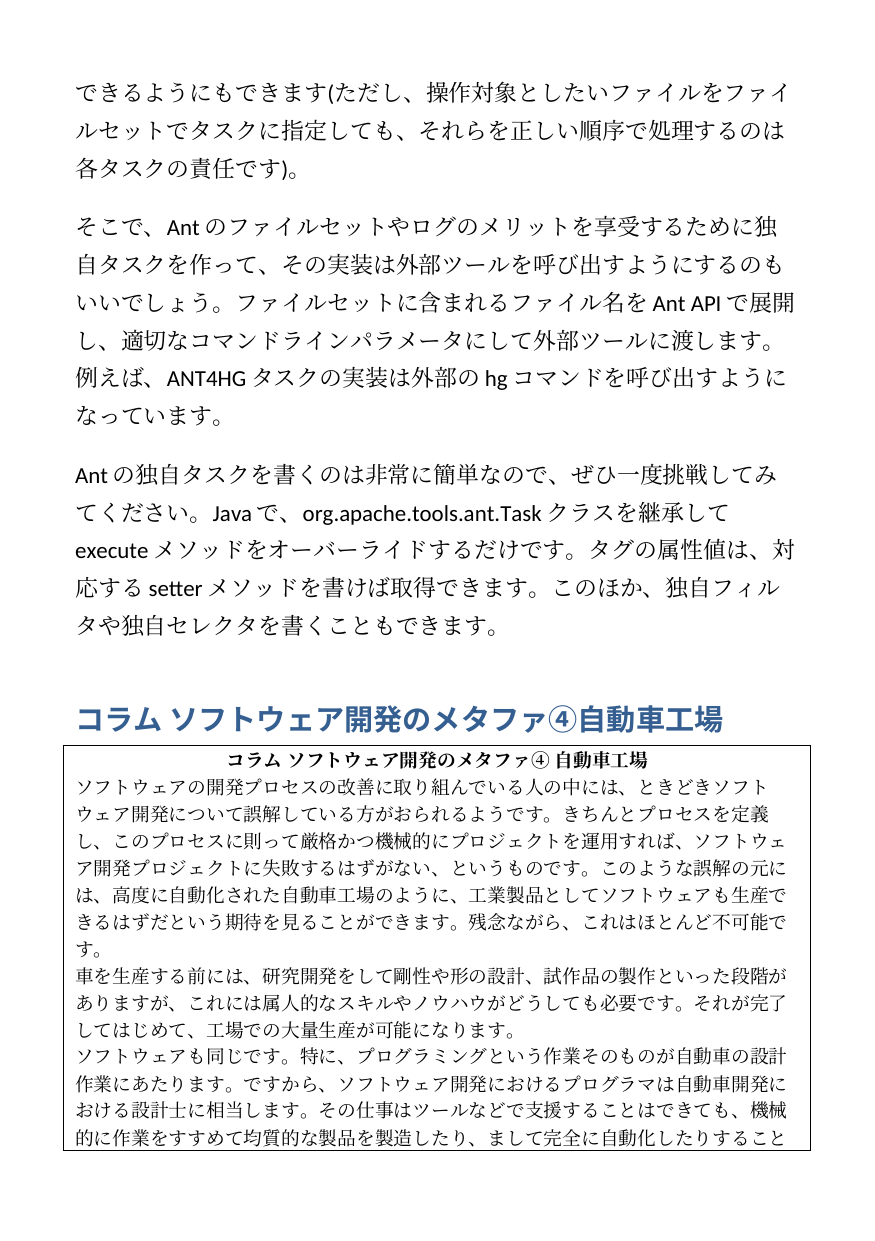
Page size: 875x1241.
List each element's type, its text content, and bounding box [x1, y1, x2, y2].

text そこで、Antのファイルセットやログのメリットを享受するために独自タスクを作って、その実装は外部ツールを呼び出すようにするのもいいでしょう。ファイルセットに含まれるファイル名をAnt APIで展開し、適切なコマンドラインパラメータにして外部ツールに渡します。例えば、ANT4HGタスクの実装は外部のhgコマンドを呼び出すようになっています。 [75, 209, 799, 431]
text Antの独自タスクを書くのは非常に簡単なので、ぜひ一度挑戦してみてください。Javaで、org.apache.tools.ant.Taskクラスを継承してexecuteメソッドをオーバーライドするだけです。タグの属性値は、対応するsetterメソッドを書けば取得できます。このほか、独自フィルタや独自セレクタを書くこともできます。 [75, 457, 799, 641]
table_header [64, 746, 810, 1150]
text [75, 75, 799, 183]
subtitle コラム ソフトウェア開発のメタファ④自動車工場 [75, 696, 799, 738]
